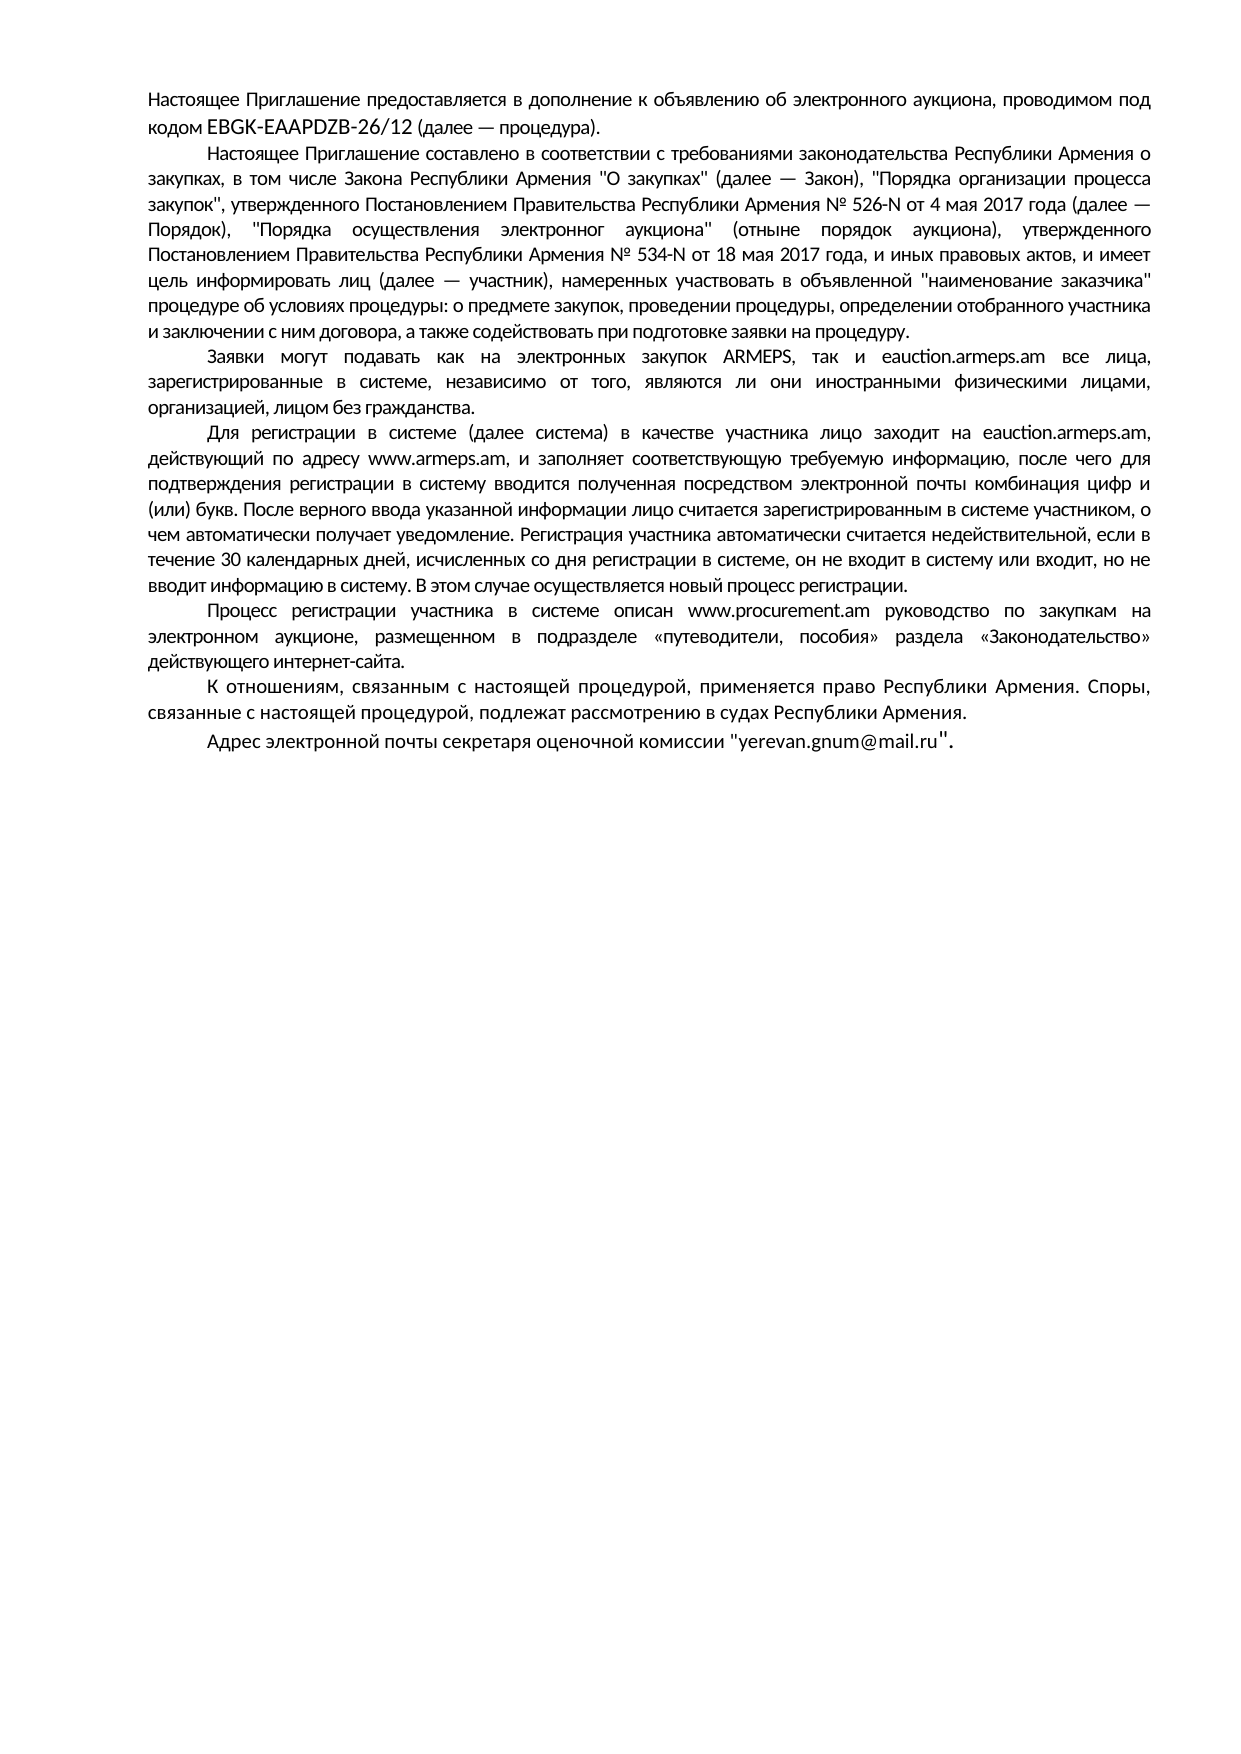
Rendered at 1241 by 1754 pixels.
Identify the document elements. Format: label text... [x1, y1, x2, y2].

text Настоящее Приглашение предоставляется в дополнение к объявлению об электронного аукциона, проводимом под кодом EBGK-EAAPDZB-26/12 (далее — процедура). [148, 86, 1152, 140]
text Настоящее Приглашение составлено в соответствии с требованиями законодательства Республики Армения о закупках, в том числе Закона Республики Армения "О закупках" (далее — Закон), "Порядка организации процесса закупок", утвержденного Постановлением Правительства Республики Армения № 526-N от 4 мая 2017 года (далее — Порядок), "Порядка осуществления электронног аукциона" (отныне порядок аукциона), утвержденного Постановлением Правительства Республики Армения № 534-N от 18 мая 2017 года, и иных правовых актов, и имеет цель информировать лиц (далее — участник), намеренных участвовать в объявленной "наименование заказчика" процедуре об условиях процедуры: о предмете закупок, проведении процедуры, определении отобранного участника и заключении с ним договора, а также содействовать при подготовке заявки на процедуру. [148, 140, 1152, 343]
text Заявки могут подавать как на электронных закупок ARMEPS, так и eauction.armeps.am все лица, зарегистрированные в системе, независимо от того, являются ли они иностранными физическими лицами, организацией, лицом без гражданства. [148, 343, 1152, 419]
text Процесс регистрации участника в системе описан www.procurement.am руководство по закупкам на электронном аукционе, размещенном в подразделе «путеводители, пособия» раздела «Законодательство» действующего интернет-сайта. [148, 597, 1152, 674]
text Для регистрации в системе (далее система) в качестве участника лицо заходит на eauction.armeps.am, действующий по адресу www.armeps.am, и заполняет соответствующую требуемую информацию, после чего для подтверждения регистрации в систему вводится полученная посредством электронной почты комбинация цифр и (или) букв. После верного ввода указанной информации лицо считается зарегистрированным в системе участником, о чем автоматически получает уведомление. Регистрация участника автоматически считается недействительной, если в течение 30 календарных дней, исчисленных со дня регистрации в системе, он не входит в систему или входит, но не вводит информацию в систему. В этом случае осуществляется новый процесс регистрации. [148, 419, 1152, 597]
text К отношениям, связанным с настоящей процедурой, применяется право Республики Армения. Споры, связанные с настоящей процедурой, подлежат рассмотрению в судах Республики Армения. [148, 674, 1152, 724]
text Адрес электронной почты секретаря оценочной комиссии "yerevan.gnum@mail.ru". [148, 724, 1152, 755]
